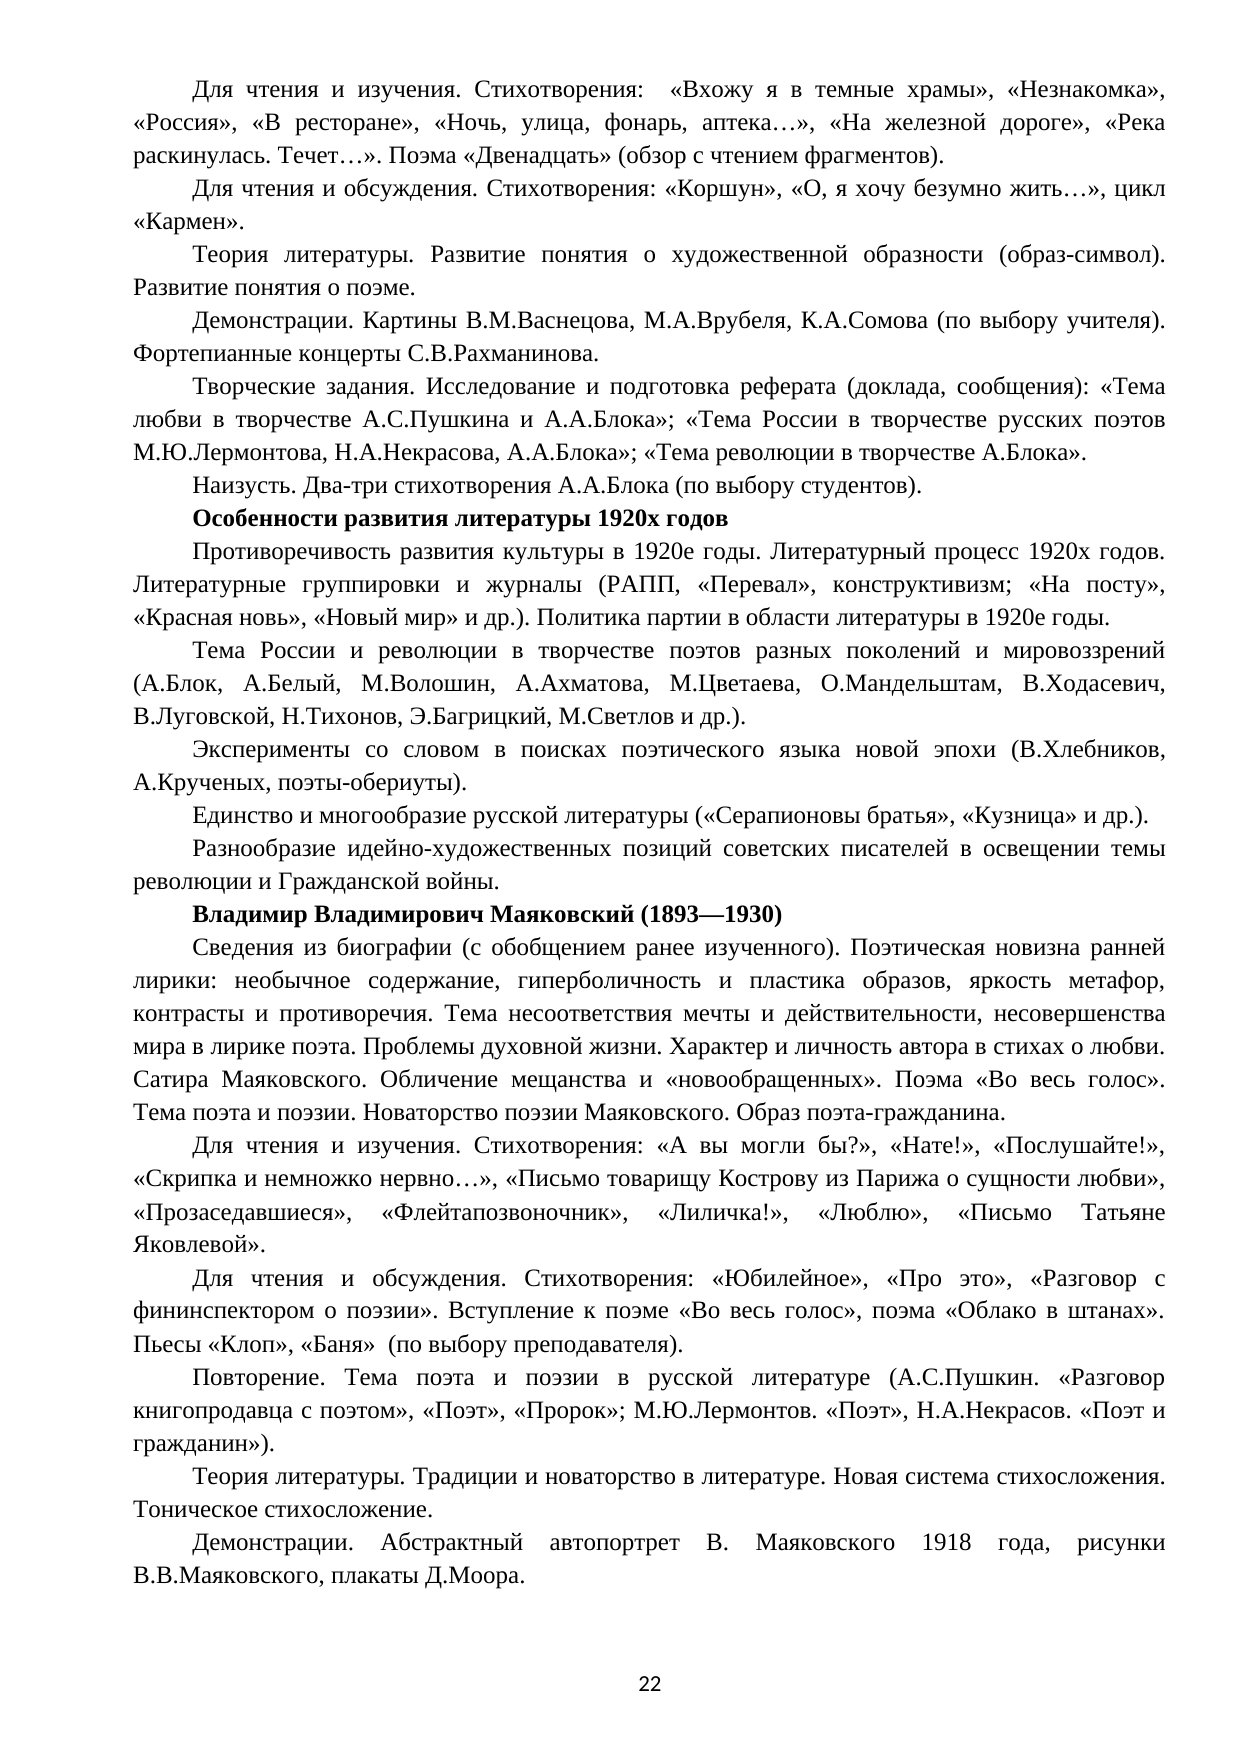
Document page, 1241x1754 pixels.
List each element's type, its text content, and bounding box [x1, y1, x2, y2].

text Разнообразие идейно-художественных позиций советских писателей в освещении темы революции и Гражданской войны. [133, 833, 1167, 895]
text Эксперименты со словом в поисках поэтического языка новой эпохи (В.Хлебников, А.Крученых, поэты-обериуты). [133, 734, 1167, 796]
text Для чтения и обсуждения. Стихотворения: «Коршун», «О, я хочу безумно жить…», цикл «Кармен». [133, 173, 1167, 235]
text Демонстрации. Картины В.М.Васнецова, М.А.Врубеля, К.А.Сомова (по выбору учителя). Фортепианные концерты С.В.Рахманинова. [133, 305, 1167, 367]
text Сведения из биографии (с обобщением ранее изученного). Поэтическая новизна ранней лирики: необычное содержание, гиперболичность и пластика образов, яркость метафор, контрасты и противоречия. Тема несоответствия мечты и действительности, несовершенства мира в лирике поэта. Проблемы духовной жизни. Характер и личность автора в стихах о любви. Сатира Маяковского. Обличение мещанства и «новообращенных». Поэма «Во весь голос». Тема поэта и поэзии. Новаторство поэзии Маяковского. Образ поэта-гражданина. [133, 932, 1167, 1126]
text Теория литературы. Развитие понятия о художественной образности (образ-символ). Развитие понятия о поэме. [133, 239, 1167, 301]
text Творческие задания. Исследование и подготовка реферата (доклада, сообщения): «Тема любви в творчестве А.С.Пушкина и А.А.Блока»; «Тема России в творчестве русских поэтов М.Ю.Лермонтова, Н.А.Некрасова, А.А.Блока»; «Тема революции в творчестве А.Блока». [133, 371, 1167, 466]
text Для чтения и обсуждения. Стихотворения: «Юбилейное», «Про это», «Разговор с фининспектором о поэзии». Вступление к поэме «Во весь голос», поэма «Облако в штанах». Пьесы «Клоп», «Баня» (по выбору преподавателя). [133, 1263, 1167, 1357]
text Тема России и революции в творчестве поэтов разных поколений и мировоззрений (А.Блок, А.Белый, М.Волошин, А.Ахматова, М.Цветаева, О.Мандельштам, В.Ходасевич, В.Луговской, Н.Тихонов, Э.Багрицкий, М.Светлов и др.). [133, 635, 1167, 730]
text Противоречивость развития культуры в 1920е годы. Литературный процесс 1920х годов. Литературные группировки и журналы (РАПП, «Перевал», конструктивизм; «На посту», «Красная новь», «Новый мир» и др.). Политика партии в области литературы в 1920е годы. [133, 536, 1167, 631]
text Единство и многообразие русской литературы («Серапионовы братья», «Кузница» и др.). [133, 800, 1167, 829]
text Для чтения и изучения. Стихотворения: «А вы могли бы?», «Нате!», «Послушайте!», «Скрипка и немножко нервно…», «Письмо товарищу Кострову из Парижа о сущности любви», «Прозаседавшиеся», «Флейтапозвоночник», «Лиличка!», «Люблю», «Письмо Татьяне Яковлевой». [133, 1131, 1167, 1258]
text Повторение. Тема поэта и поэзии в русской литературе (А.С.Пушкин. «Разговор книгопродавца с поэтом», «Поэт», «Пророк»; М.Ю.Лермонтов. «Поэт», Н.А.Некрасов. «Поэт и гражданин»). [133, 1362, 1167, 1456]
text Для чтения и изучения. Стихотворения: «Вхожу я в темные храмы», «Незнакомка», «Россия», «В ресторане», «Ночь, улица, фонарь, аптека…», «На железной дороге», «Река раскинулась. Течет…». Поэма «Двенадцать» (обзор с чтением фрагментов). [133, 74, 1167, 169]
text Особенности развития литературы 1920х годов [133, 503, 1167, 532]
text Владимир Владимирович Маяковский (1893—1930) [133, 899, 1167, 928]
text Демонстрации. Абстрактный автопортрет В. Маяковского 1918 года, рисунки В.В.Маяковского, плакаты Д.Моора. [133, 1527, 1167, 1588]
text Теория литературы. Традиции и новаторство в литературе. Новая система стихосложения. Тоническое стихосложение. [133, 1461, 1167, 1522]
text Наизусть. Два-три стихотворения А.А.Блока (по выбору студентов). [133, 470, 1167, 499]
